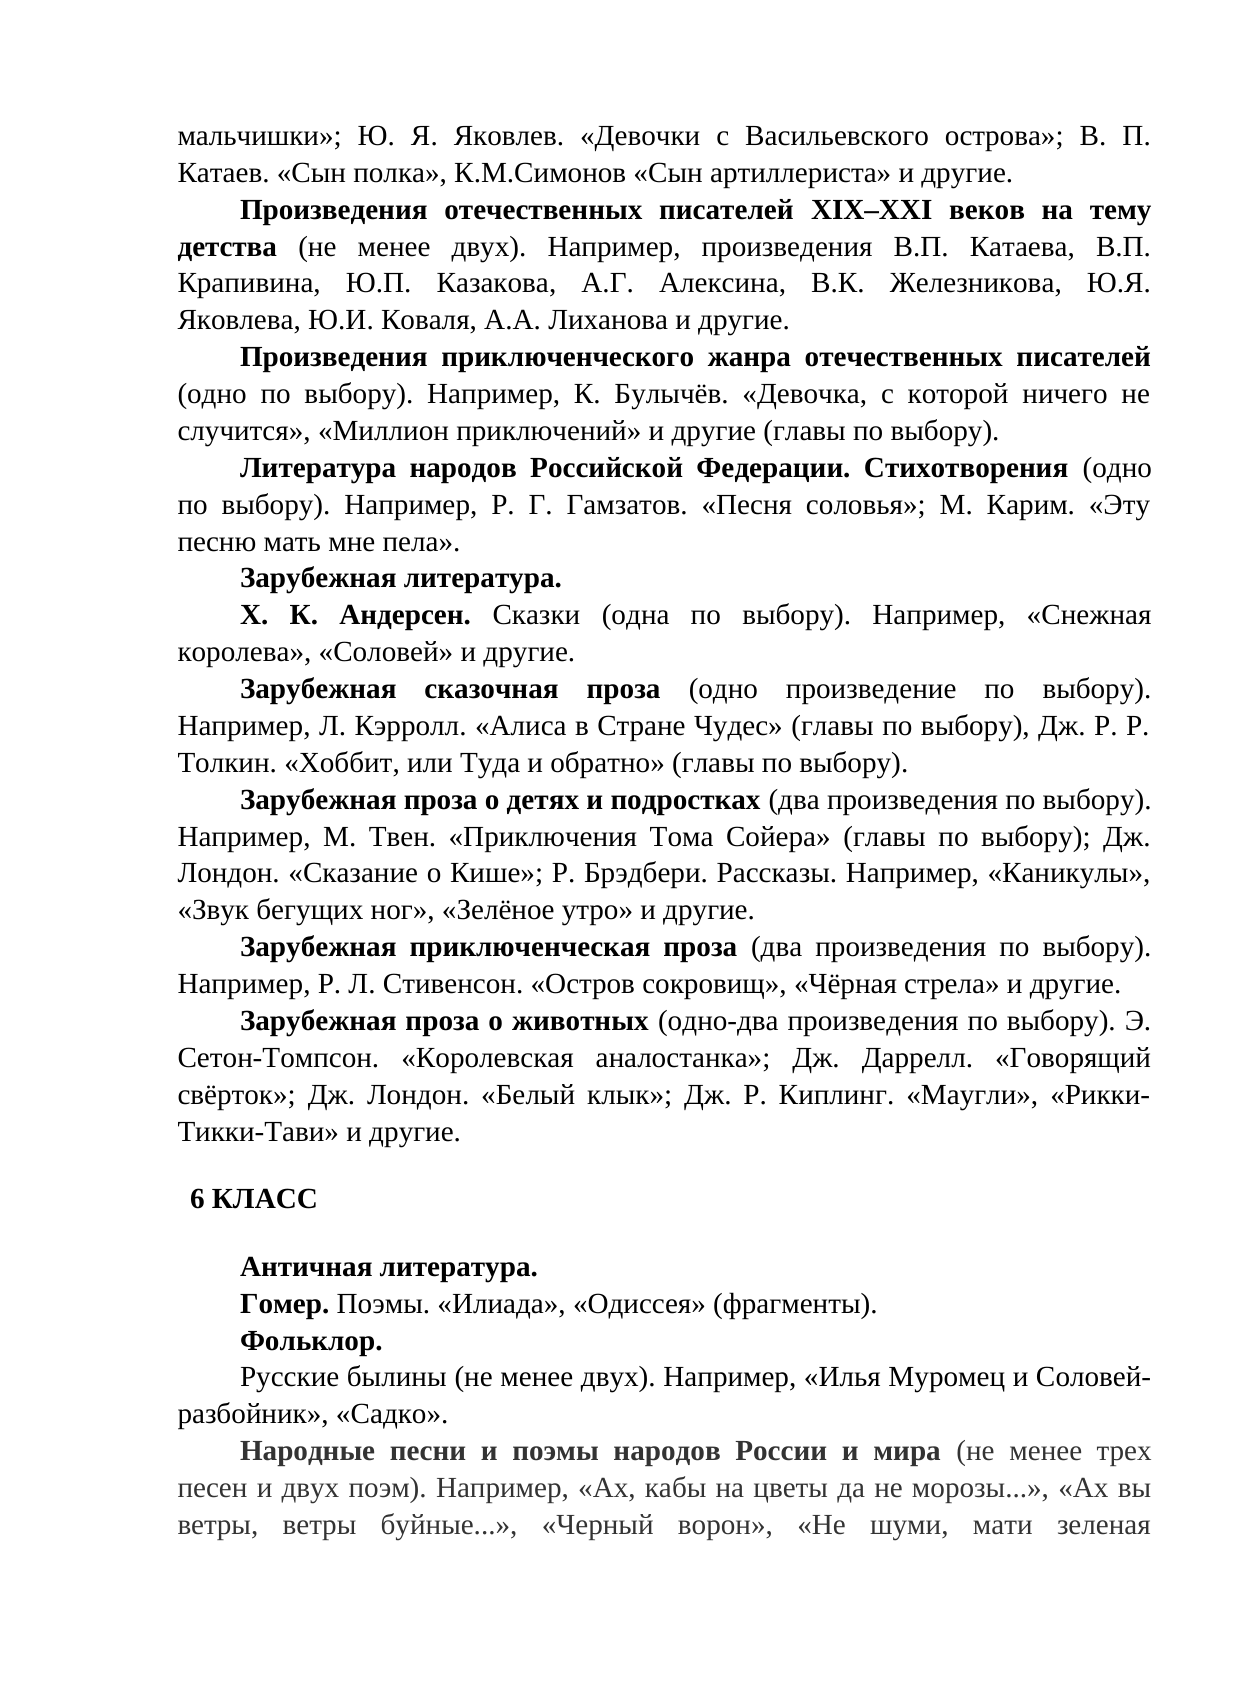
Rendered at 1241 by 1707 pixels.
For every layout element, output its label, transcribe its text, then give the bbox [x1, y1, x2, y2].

text Зарубежная сказочная проза (одно произведение по выбору). Например, Л. Кэрролл. «Алиса в Стране Чудес» (главы по выбору), Дж. Р. Р. Толкин. «Хоббит, или Туда и обратно» (главы по выбору). [177, 671, 1152, 778]
text Зарубежная проза о детях и подростках (два произведения по выбору). Например, М. Твен. «Приключения Тома Сойера» (главы по выбору); Дж. Лондон. «Сказание о Кише»; Р. Брэдбери. Рассказы. Например, «Каникулы», «Звук бегущих ног», «Зелёное утро» и другие. [177, 782, 1152, 926]
text Зарубежная литература. [177, 561, 1152, 594]
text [177, 1433, 1152, 1541]
text Произведения приключенческого жанра отечественных писателей (одно по выбору). Например, К. Булычёв. «Девочка, с которой ничего не случится», «Миллион приключений» и другие (главы по выбору). [177, 339, 1152, 447]
text 6 КЛАСС [190, 1181, 1152, 1215]
text Литература народов Российской Федерации. Стихотворения (одно по выбору). Например, Р. Г. Гамзатов. «Песня соловья»; М. Карим. «Эту песню мать мне пела». [177, 450, 1152, 557]
text Русские былины (не менее двух). Например, «Илья Муромец и Соловей-разбойник», «Садко». [177, 1359, 1152, 1430]
text Фольклор. [177, 1323, 1152, 1356]
text Х. К. Андерсен. Сказки (одна по выбору). Например, «Снежная королева», «Соловей» и другие. [177, 597, 1152, 668]
text Зарубежная проза о животных (одно-два произведения по выбору). Э. Сетон-Томпсон. «Королевская аналостанка»; Дж. Даррелл. «Говорящий свёрток»; Дж. Лондон. «Белый клык»; Дж. Р. Киплинг. «Маугли», «Рикки-Тикки-Тави» и другие. [177, 1003, 1152, 1147]
text Произведения отечественных писателей XIX–XXI веков на тему детства (не менее двух). Например, произведения В.П. Катаева, В.П. Крапивина, Ю.П. Казакова, А.Г. Алексина, В.К. Железникова, Ю.Я. Яковлева, Ю.И. Коваля, А.А. Лиханова и другие. [177, 192, 1152, 336]
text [177, 118, 1152, 188]
text Гомер. Поэмы. «Илиада», «Одиссея» (фрагменты). [177, 1286, 1152, 1319]
text Античная литература. [177, 1249, 1152, 1282]
text Зарубежная приключенческая проза (два произведения по выбору). Например, Р. Л. Стивенсон. «Остров сокровищ», «Чёрная стрела» и другие. [177, 929, 1152, 1000]
